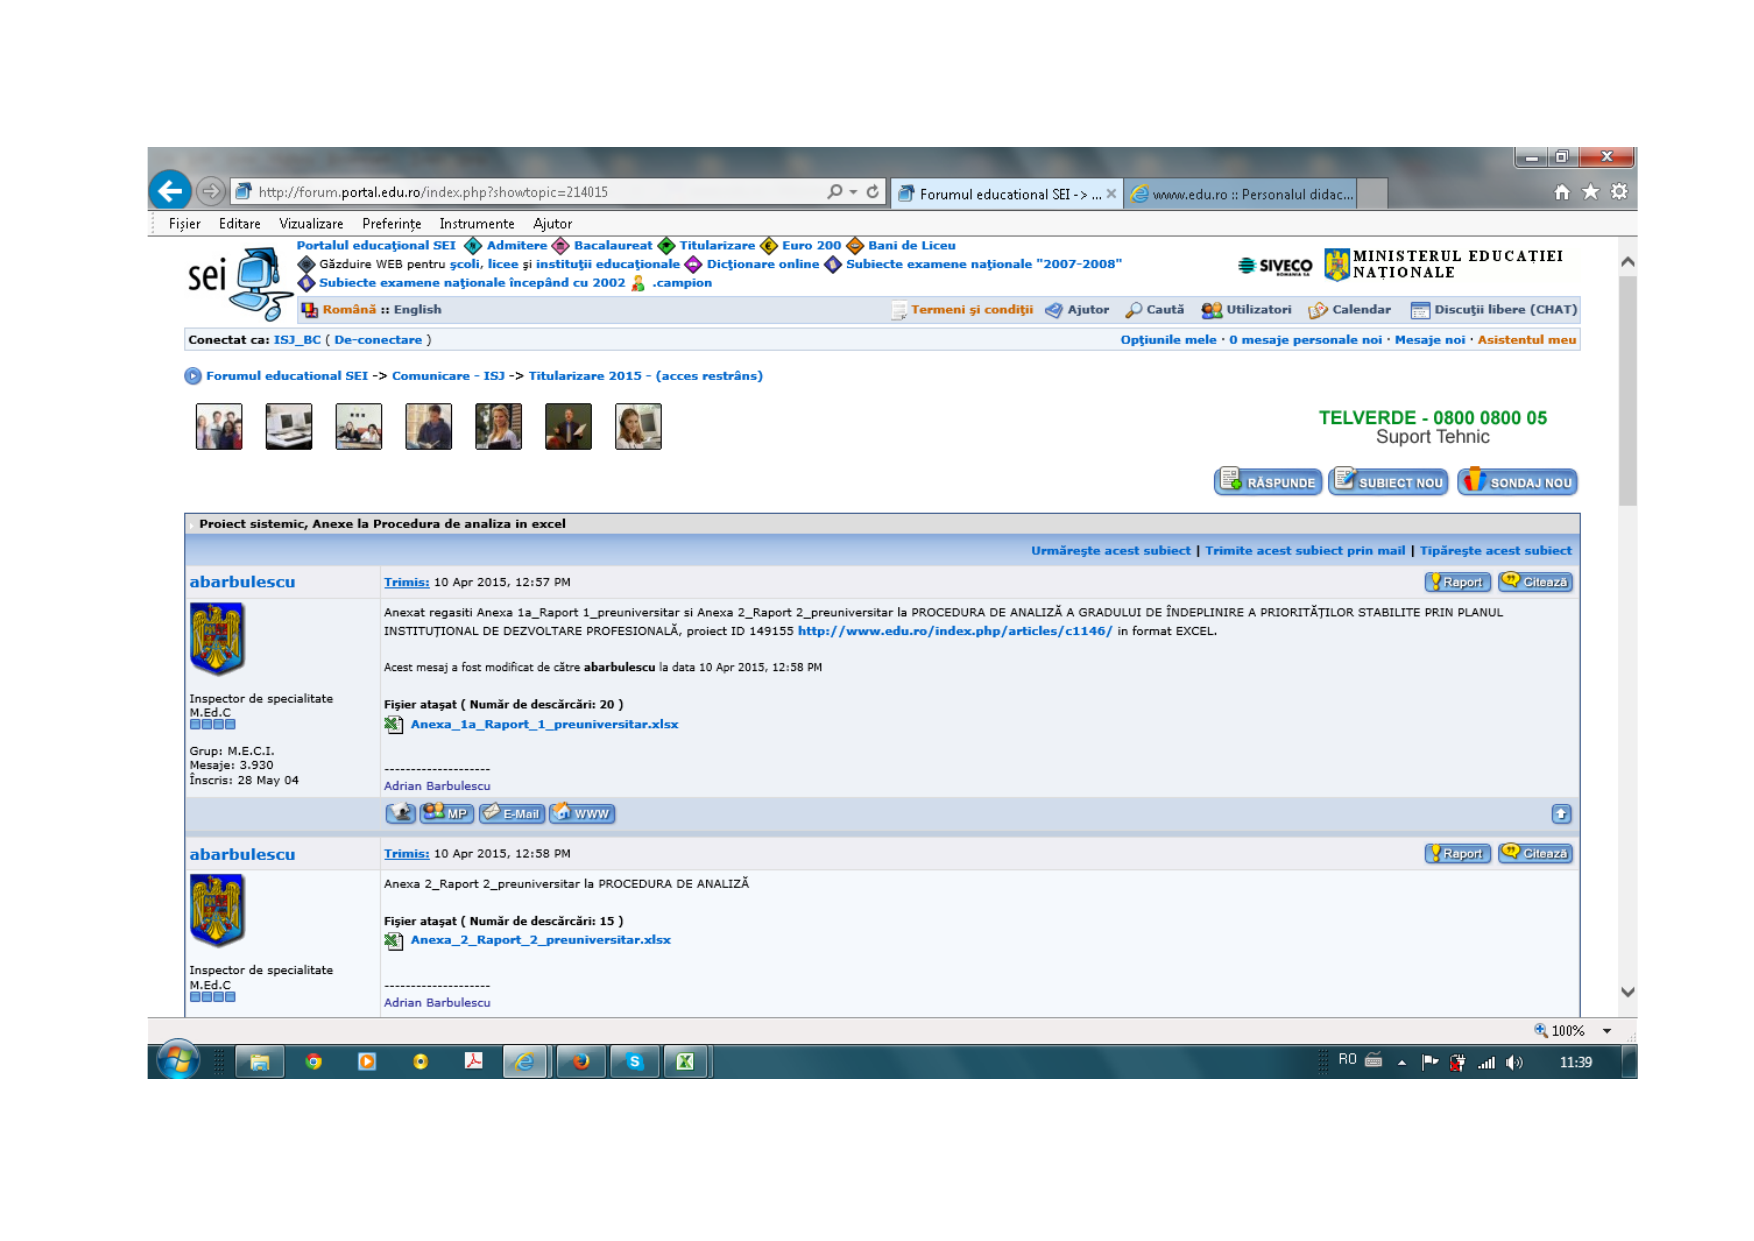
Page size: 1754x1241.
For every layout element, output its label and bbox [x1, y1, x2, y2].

picture [147, 147, 1638, 1079]
